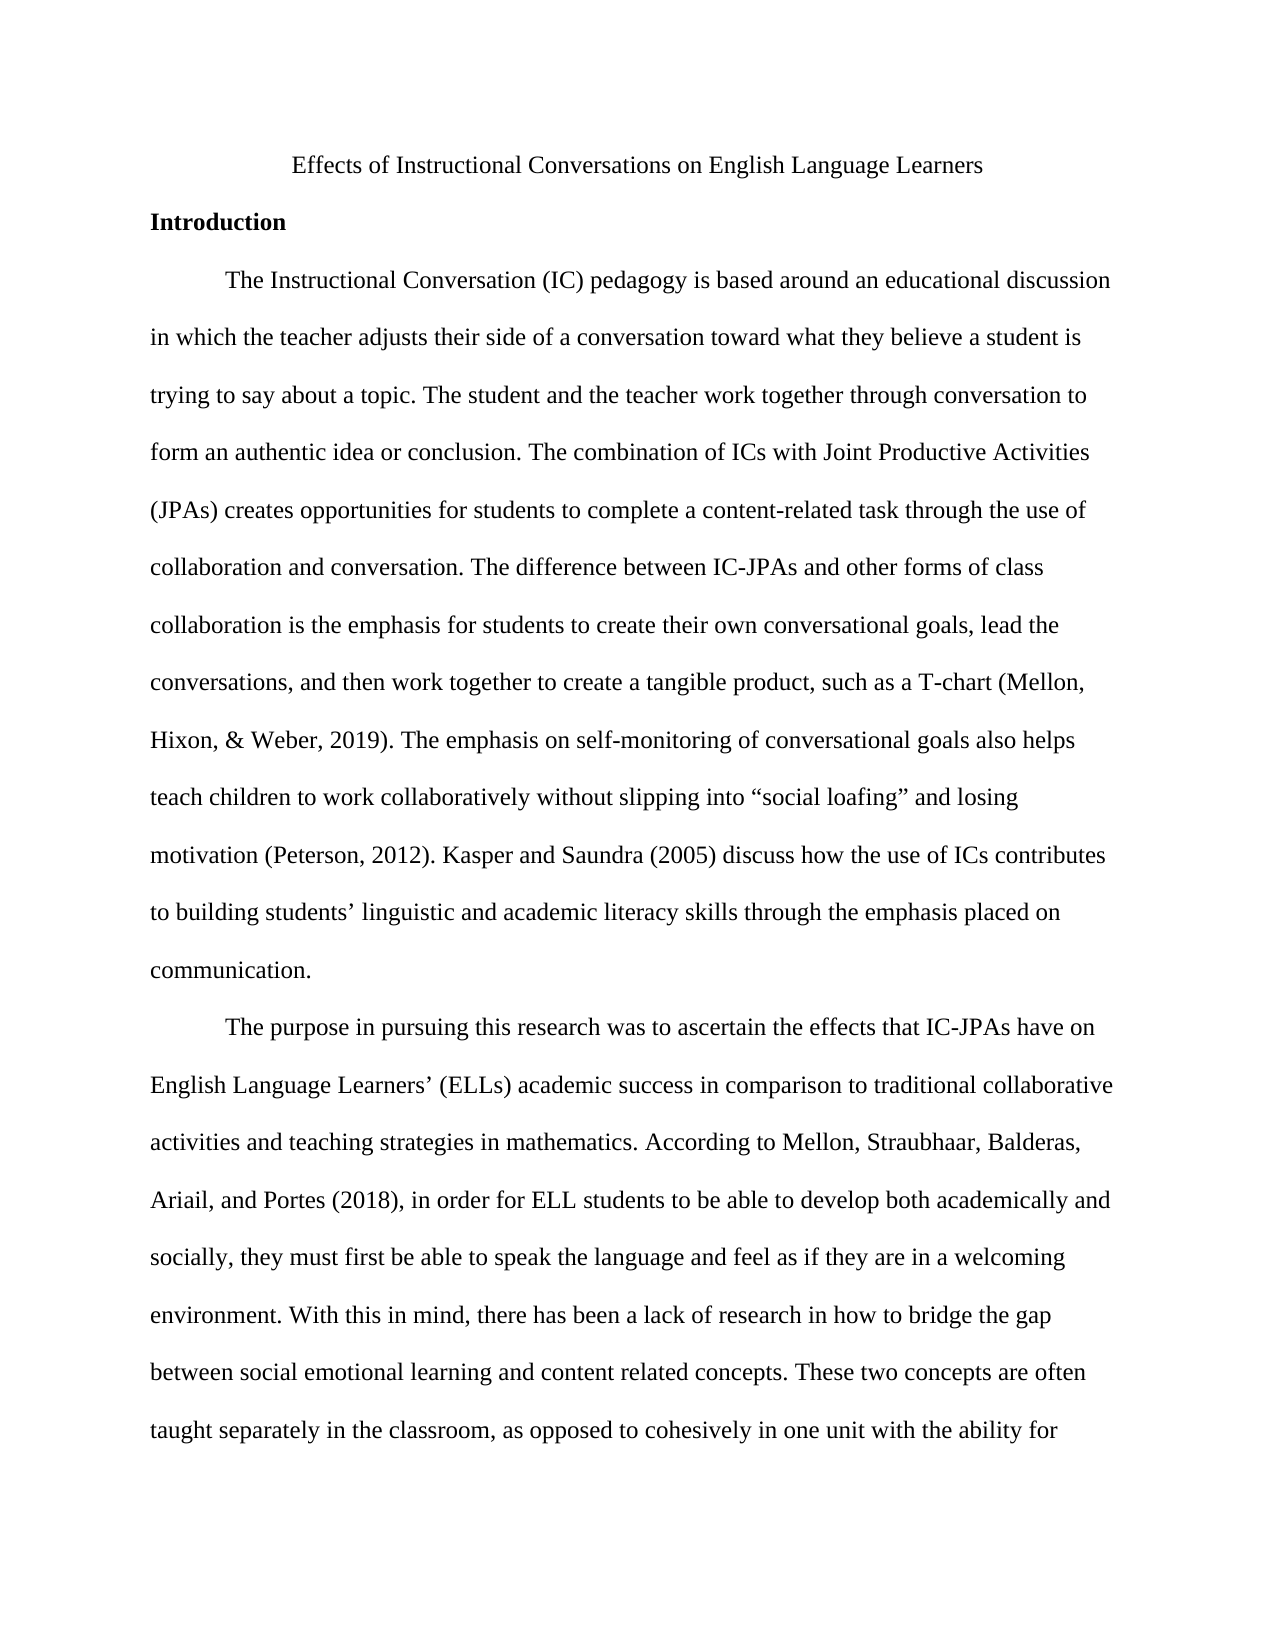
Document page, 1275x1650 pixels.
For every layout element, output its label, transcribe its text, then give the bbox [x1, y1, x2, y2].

text Introduction [150, 207, 1125, 236]
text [150, 1012, 1125, 1444]
text The Instructional Conversation (IC) pedagogy is based around an educational discussion in which the teacher adjusts their side of a conversation toward what they believe a student is trying to say about a topic. The student and the teacher work together through conversation to form an authentic idea or conclusion. The combination of ICs with Joint Productive Activities (JPAs) creates opportunities for students to complete a content-related task through the use of collaboration and conversation. The difference between IC-JPAs and other forms of class collaboration is the emphasis for students to create their own conversational goals, lead the conversations, and then work together to create a tangible product, such as a T-chart (Mellon, Hixon, & Weber, 2019). The emphasis on self-monitoring of conversational goals also helps teach children to work collaboratively without slipping into “social loafing” and losing motivation (Peterson, 2012). Kasper and Saundra (2005) discuss how the use of ICs contributes to building students’ linguistic and academic literacy skills through the emphasis placed on communication. [150, 265, 1125, 984]
text Effects of Instructional Conversations on English Language Learners [150, 150, 1125, 179]
